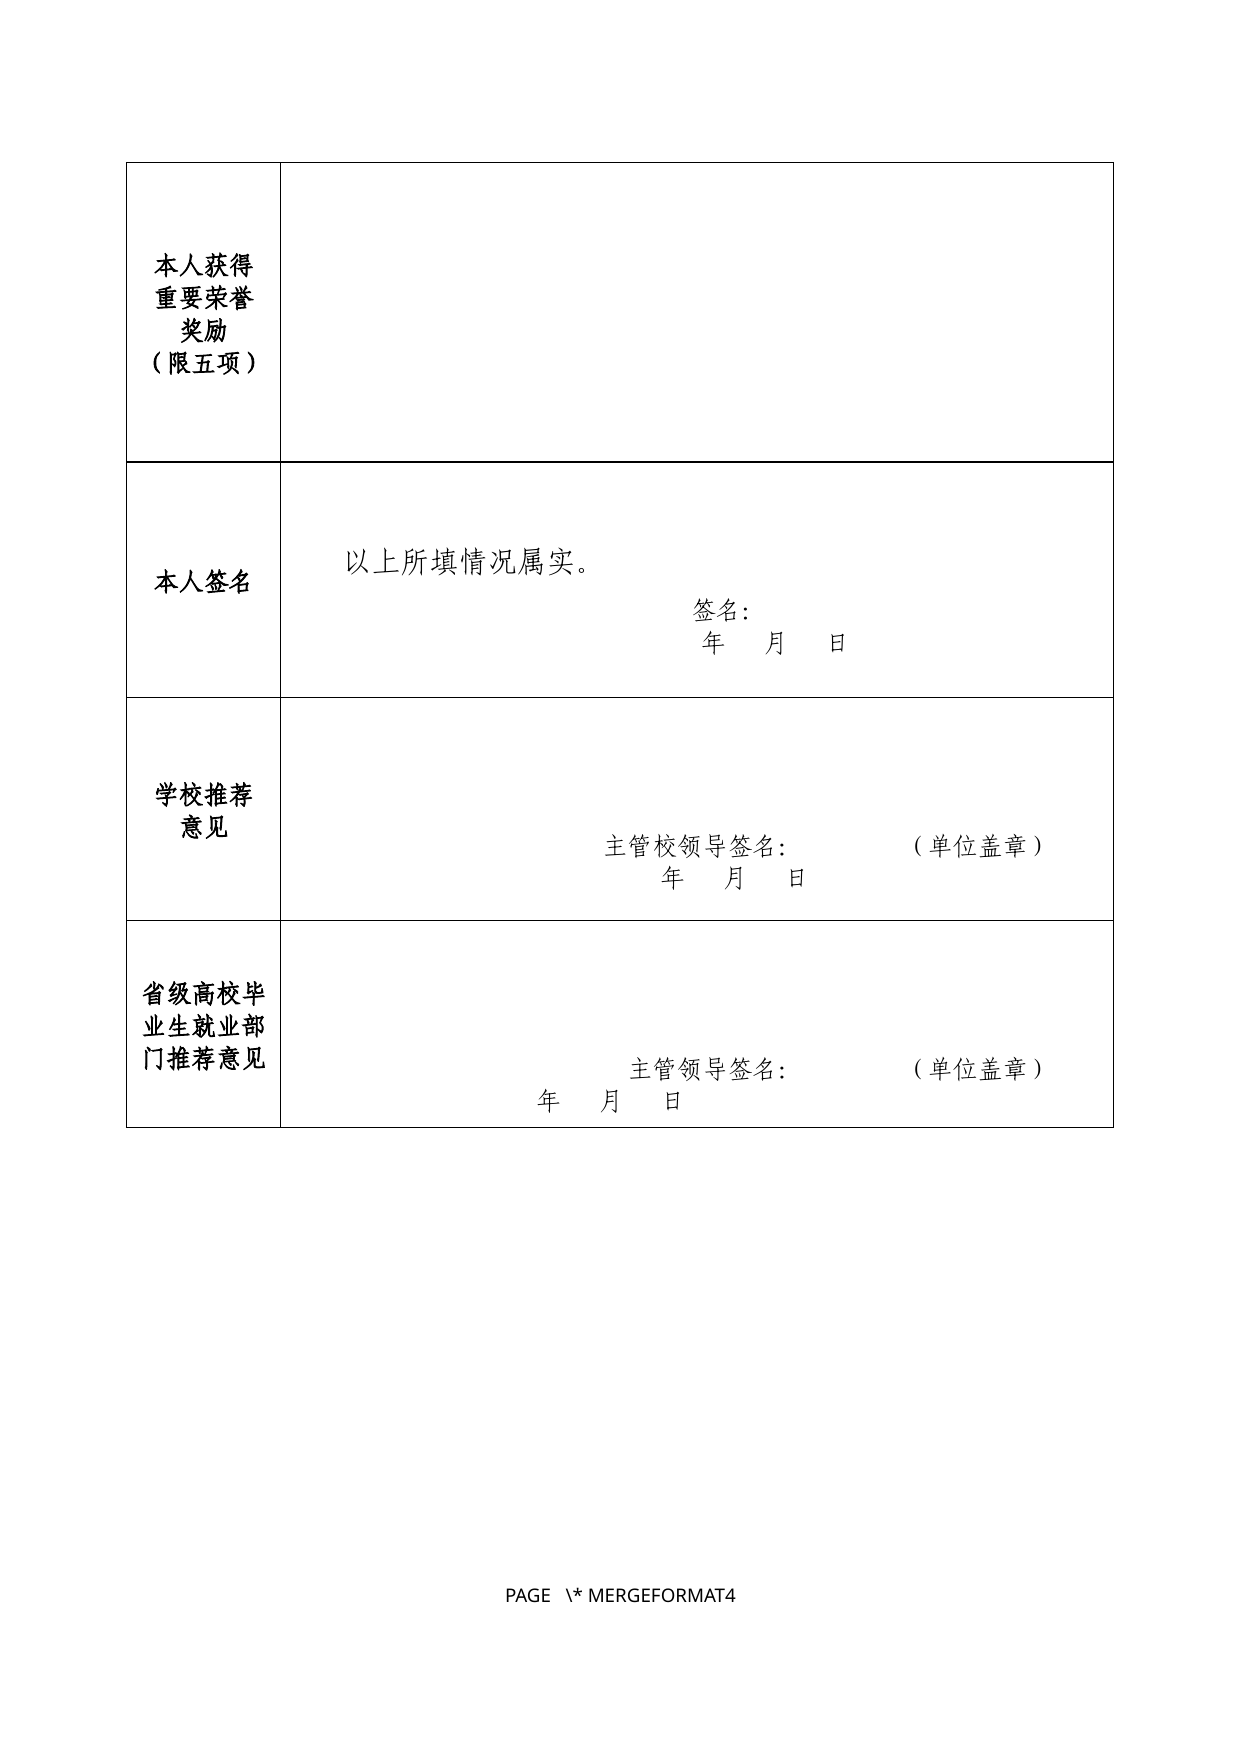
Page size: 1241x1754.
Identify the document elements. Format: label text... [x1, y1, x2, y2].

table_cell 学校推荐 意见 [127, 698, 280, 920]
table_cell [281, 163, 1113, 461]
table_cell 主管领导签名： （单位盖章） 年 月 日 [281, 921, 1113, 1127]
table_cell 主管校领导签名： （单位盖章） 年 月 日 [281, 698, 1113, 920]
table_cell 本人获得 重要荣誉 奖励 （限五项） [127, 163, 280, 461]
table_cell 本人签名 [127, 463, 280, 697]
table_cell 省级高校毕业生就业部门推荐意见 [127, 921, 280, 1127]
table_cell 以上所填情况属实。 签名： 年 月 日 [281, 463, 1113, 697]
